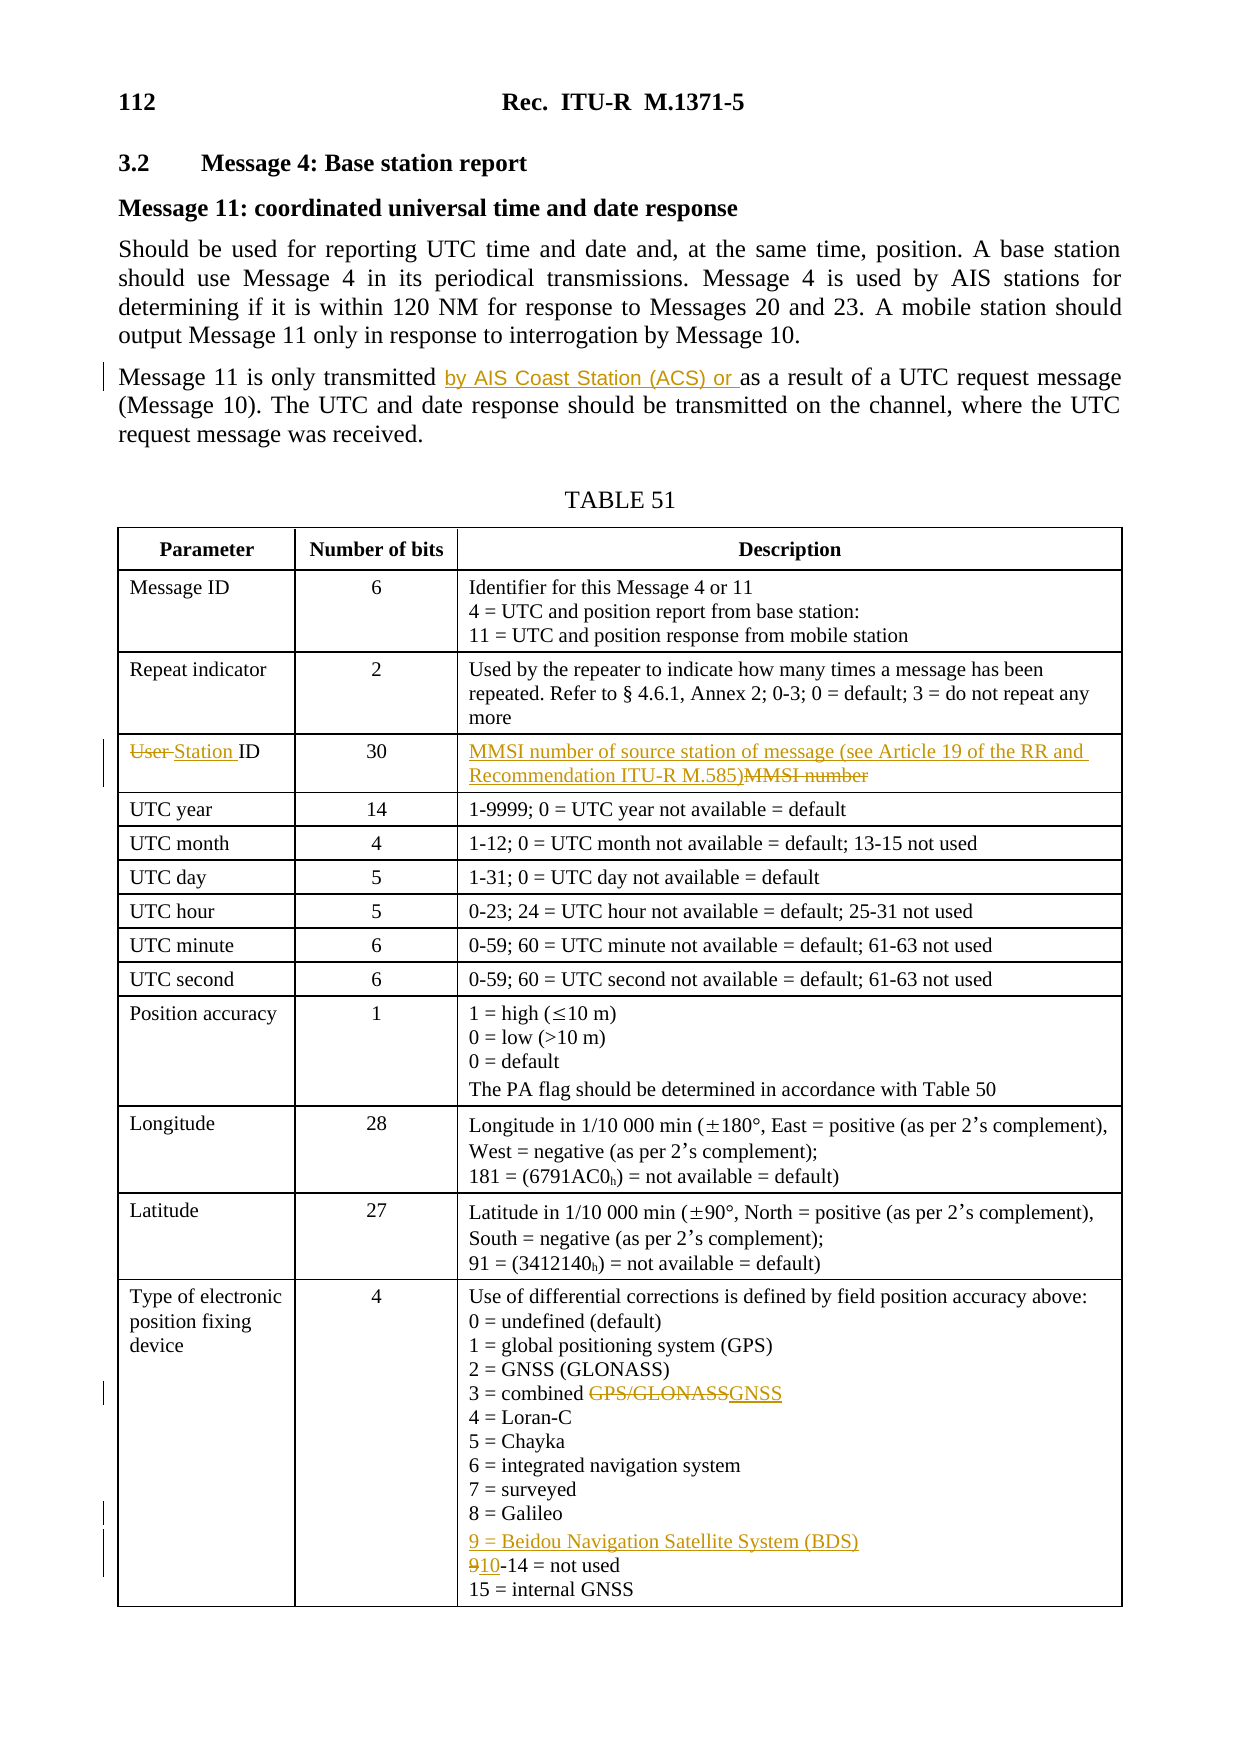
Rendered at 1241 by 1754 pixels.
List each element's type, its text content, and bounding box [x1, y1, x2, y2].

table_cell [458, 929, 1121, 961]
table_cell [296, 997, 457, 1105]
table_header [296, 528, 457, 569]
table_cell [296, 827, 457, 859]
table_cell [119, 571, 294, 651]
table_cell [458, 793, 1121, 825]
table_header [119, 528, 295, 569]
text TABLE 51 [118, 486, 1122, 514]
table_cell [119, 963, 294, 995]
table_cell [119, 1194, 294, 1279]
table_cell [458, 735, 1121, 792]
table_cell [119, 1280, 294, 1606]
text Should be used for reporting UTC time and date and, at the same time, position. A base station should use Message 4 in its periodical transmissions. Message 4 is used by AIS stations for determining if it is within 120 NM for response to Messages 20 and 23. A mobile station should output Message 11 only in response to interrogation by Message 10. [118, 234, 1122, 349]
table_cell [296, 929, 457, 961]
text Message 11 is only transmitted as a result of a UTC request message (Message 10). The UTC and date response should be transmitted on the channel, where the UTC request message was received. [118, 362, 1122, 448]
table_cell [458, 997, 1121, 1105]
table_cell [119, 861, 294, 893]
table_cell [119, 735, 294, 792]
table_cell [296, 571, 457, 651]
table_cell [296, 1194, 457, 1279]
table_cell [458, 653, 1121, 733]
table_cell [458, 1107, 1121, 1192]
subtitle Message 11: coordinated universal time and date response [118, 193, 1122, 222]
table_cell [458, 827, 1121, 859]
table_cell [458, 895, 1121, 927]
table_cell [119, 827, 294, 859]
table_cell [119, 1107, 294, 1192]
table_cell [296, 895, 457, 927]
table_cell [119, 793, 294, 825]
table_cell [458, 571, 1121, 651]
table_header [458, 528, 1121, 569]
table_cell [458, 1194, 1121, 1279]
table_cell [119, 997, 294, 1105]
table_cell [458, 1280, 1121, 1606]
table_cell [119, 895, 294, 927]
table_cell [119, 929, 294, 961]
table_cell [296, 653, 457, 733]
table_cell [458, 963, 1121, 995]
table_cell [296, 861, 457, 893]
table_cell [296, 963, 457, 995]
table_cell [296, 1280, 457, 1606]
subtitle 3.2 Message 4: Base station report [118, 148, 1122, 176]
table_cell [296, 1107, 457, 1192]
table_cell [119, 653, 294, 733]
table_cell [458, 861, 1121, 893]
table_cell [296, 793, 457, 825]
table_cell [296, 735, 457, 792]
